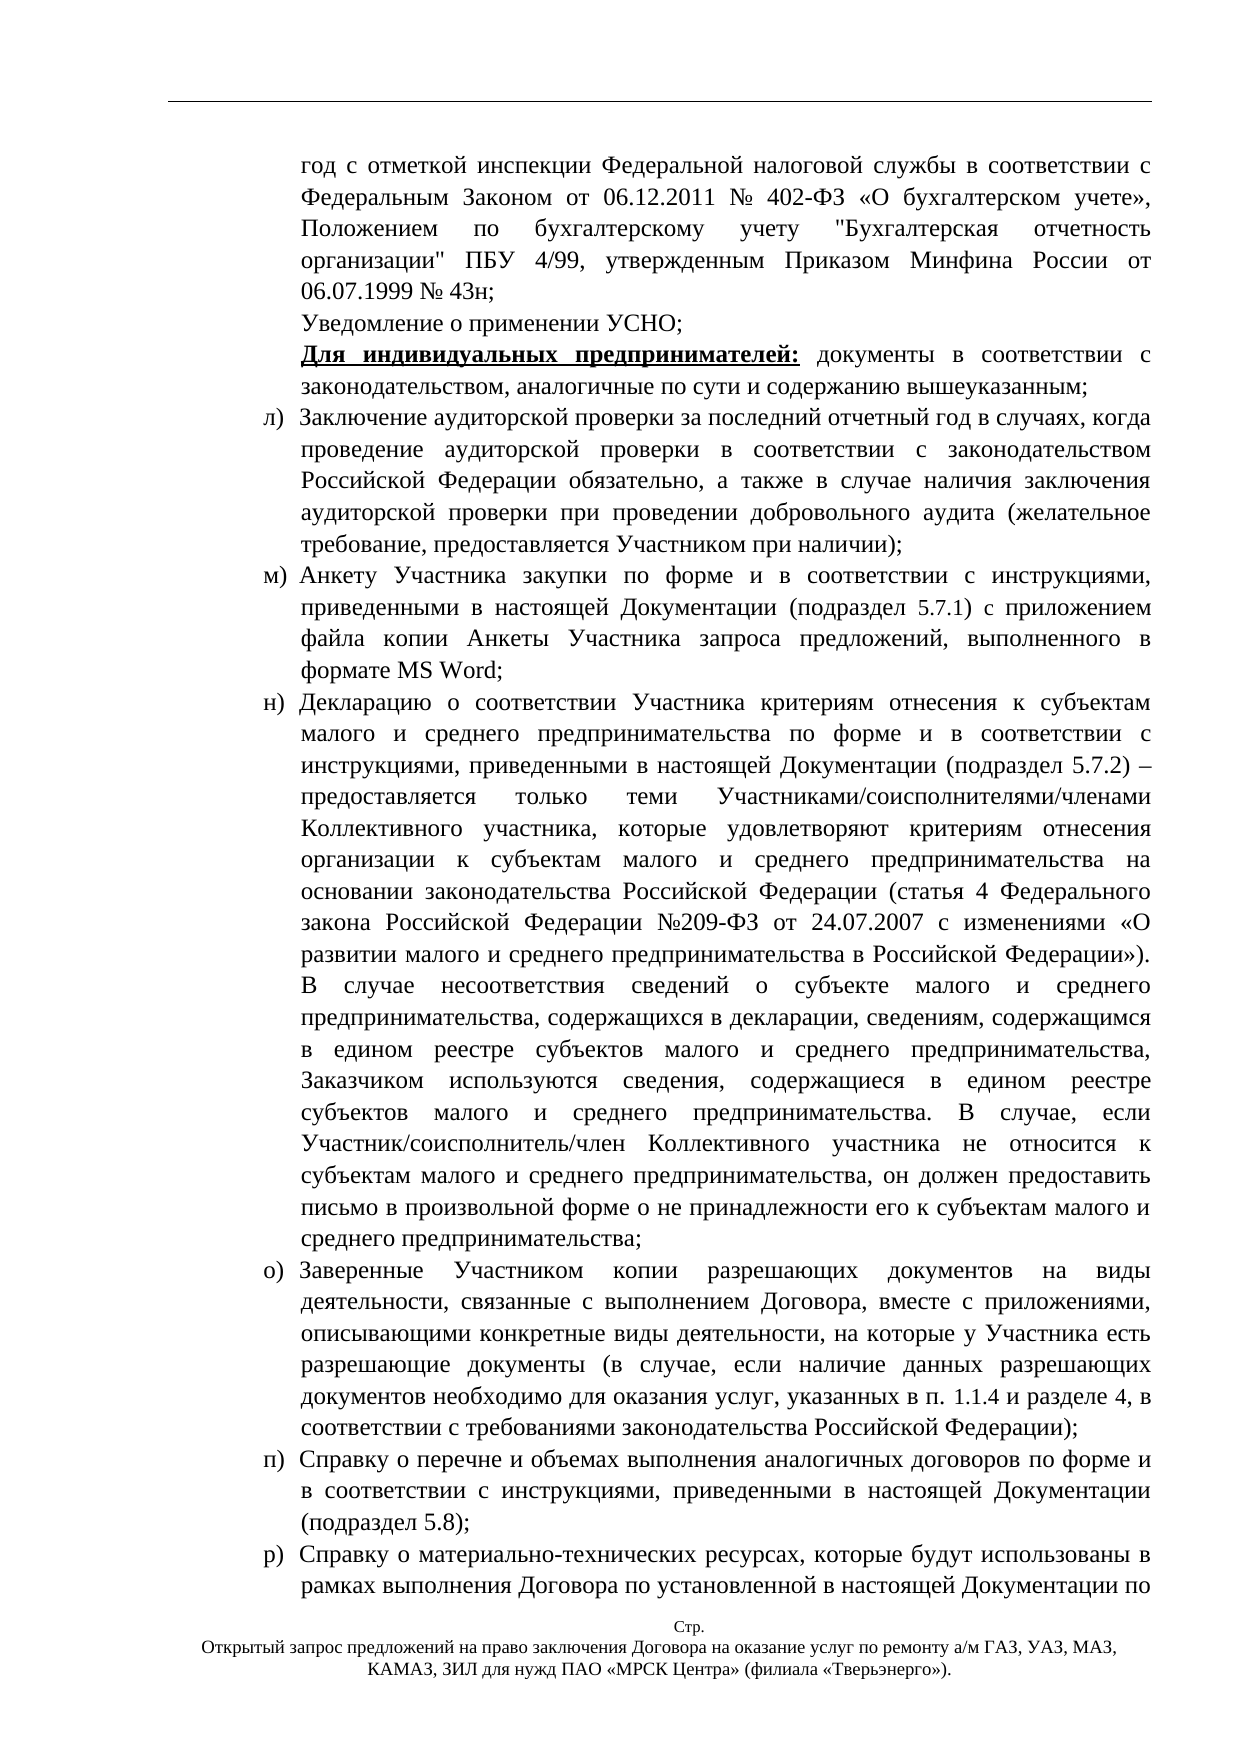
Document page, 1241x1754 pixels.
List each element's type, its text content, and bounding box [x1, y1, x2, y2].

list Анкету Участника закупки по форме и в соответствии с инструкциями, приведенными в настоящей Документации (подраздел 5.7.1) с приложением файла копии Анкеты Участника запроса предложений, выполненного в формате MS Word; [263, 560, 1152, 684]
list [263, 1539, 1152, 1599]
list Заверенные Участником копии разрешающих документов на виды деятельности, связанные с выполнением Договора, вместе с приложениями, описывающими конкретные виды деятельности, на которые у Участника есть разрешающие документы (в случае, если наличие данных разрешающих документов необходимо для оказания услуг, указанных в п. 1.1.4 и разделе 4, в соответствии с требованиями законодательства Российской Федерации); [263, 1255, 1152, 1441]
list Справку о перечне и объемах выполнения аналогичных договоров по форме и в соответствии с инструкциями, приведенными в настоящей Документации (подраздел 5.8); [263, 1444, 1152, 1536]
list Декларацию о соответствии Участника критериям отнесения к субъектам малого и среднего предпринимательства по форме и в соответствии с инструкциями, приведенными в настоящей Документации (подраздел 5.7.2) – предоставляется только теми Участниками/соисполнителями/членами Коллективного участника, которые удовлетворяют критериям отнесения организации к субъектам малого и среднего предпринимательства на основании законодательства Российской Федерации (статья 4 Федерального закона Российской Федерации №209-ФЗ от 24.07.2007 с изменениями «О развитии малого и среднего предпринимательства в Российской Федерации»). В случае несоответствия сведений о субъекте малого и среднего предпринимательства, содержащихся в декларации, сведениям, содержащимся в едином реестре субъектов малого и среднего предпринимательства, Заказчиком используются сведения, содержащиеся в едином реестре субъектов малого и среднего предпринимательства. В случае, если Участник/соисполнитель/член Коллективного участника не относится к субъектам малого и среднего предпринимательства, он должен предоставить письмо в произвольной форме о не принадлежности его к субъектам малого и среднего предпринимательства; [263, 687, 1152, 1252]
text Для индивидуальных предпринимателей: документы в соответствии с законодательством, аналогичные по сути и содержанию вышеуказанным; [301, 339, 1152, 400]
text Уведомление о применении УСНО; [301, 308, 1152, 337]
list Заключение аудиторской проверки за последний отчетный год в случаях, когда проведение аудиторской проверки в соответствии с законодательством Российской Федерации обязательно, а также в случае наличия заключения аудиторской проверки при проведении добровольного аудита (желательное требование, предоставляется Участником при наличии); [263, 402, 1152, 557]
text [301, 150, 1152, 305]
